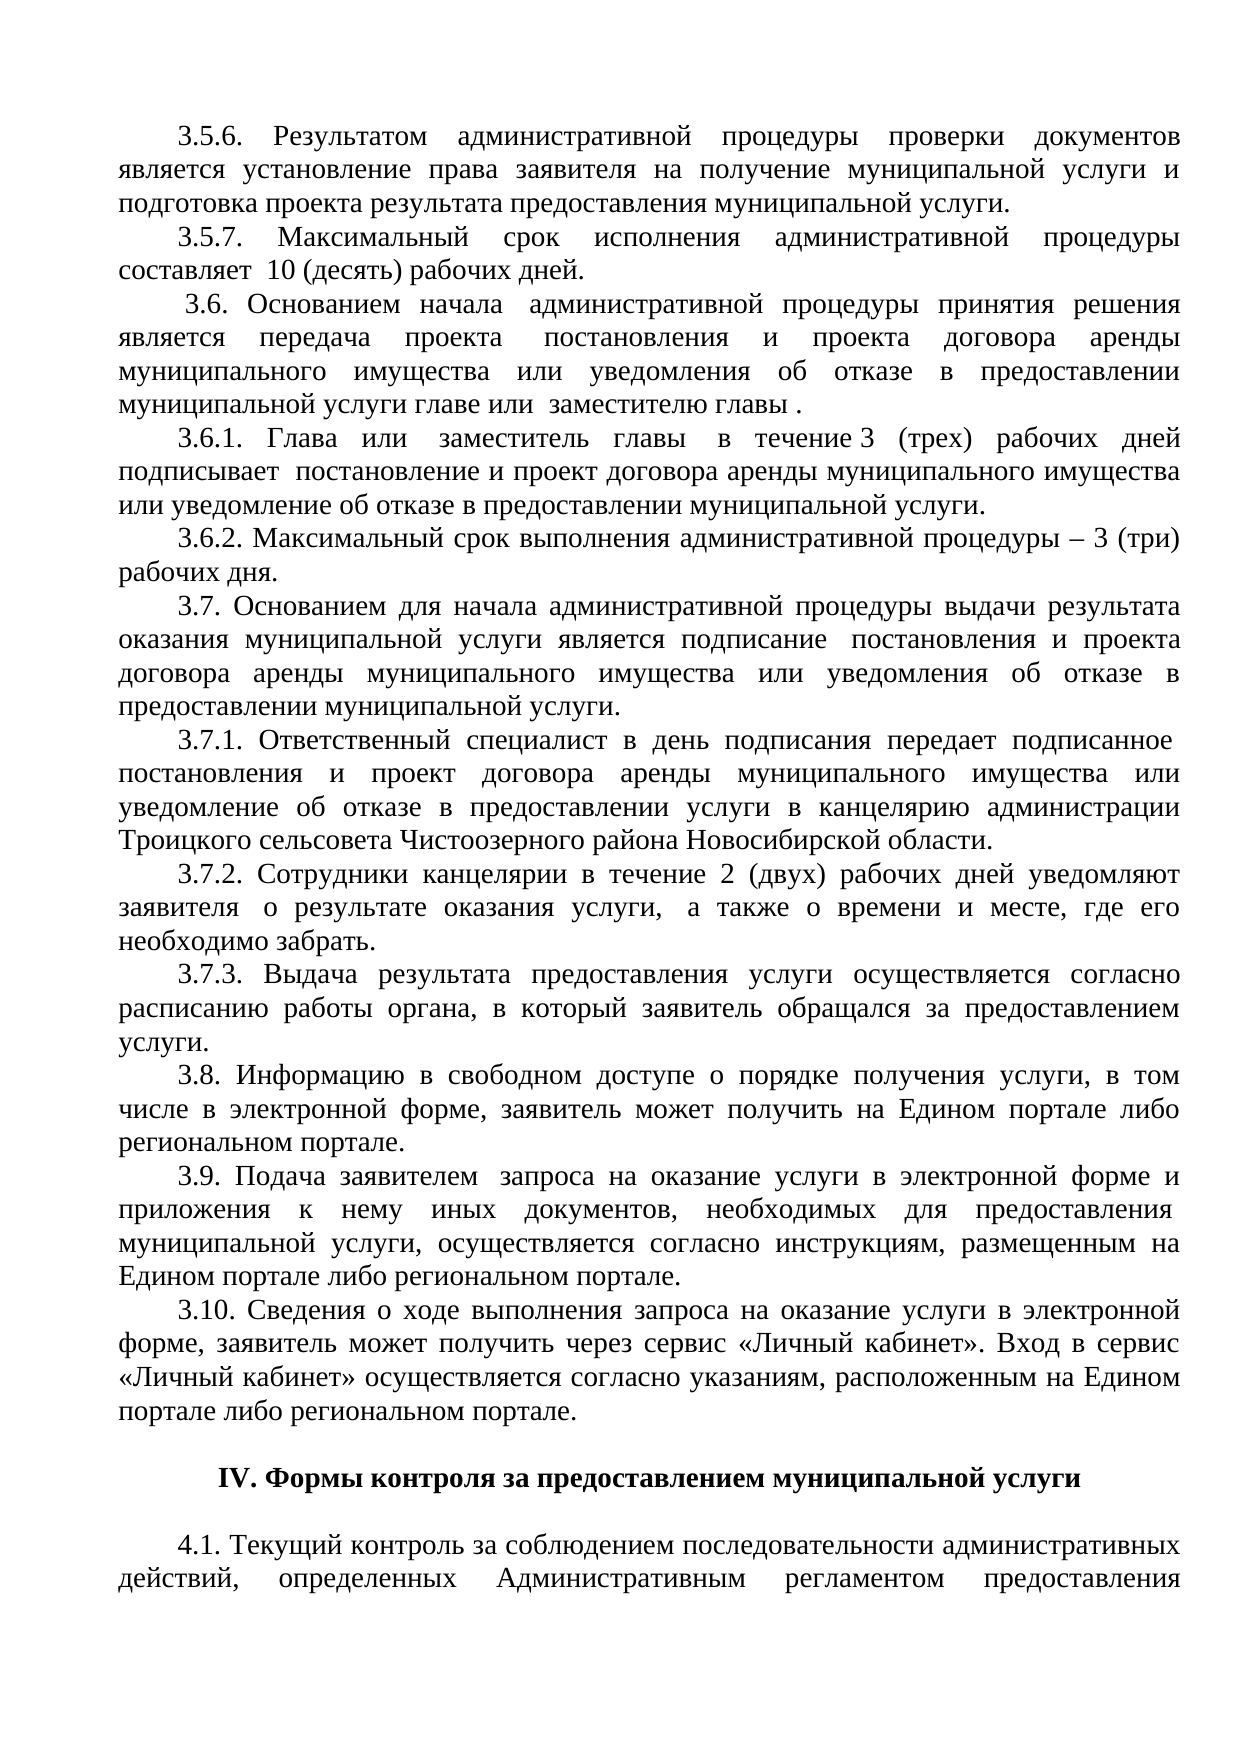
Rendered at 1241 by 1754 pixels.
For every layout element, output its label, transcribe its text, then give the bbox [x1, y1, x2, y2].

text 3.5.6. Результатом административной процедуры проверки документов является установление права заявителя на получение муниципальной услуги и подготовка проекта результата предоставления муниципальной услуги. [118, 118, 1181, 219]
text 3.6.1. Глава или заместитель главы в течение 3 (трех) рабочих дней подписывает постановление и проект договора аренды муниципального имущества или уведомление об отказе в предоставлении муниципальной услуги. [118, 420, 1181, 521]
text 3.5.7. Максимальный срок исполнения административной процедуры составляет 10 (десять) рабочих дней. [118, 219, 1181, 286]
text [118, 1527, 1181, 1594]
text 3.7. Основанием для начала административной процедуры выдачи результата оказания муниципальной услуги является подписание постановления и проекта договора аренды муниципального имущества или уведомления об отказе в предоставлении муниципальной услуги. [118, 588, 1181, 722]
text 3.7.1. Ответственный специалист в день подписания передает подписанное постановления и проект договора аренды муниципального имущества или уведомление об отказе в предоставлении услуги в канцелярию администрации Троицкого сельсовета Чистоозерного района Новосибирской области. [118, 722, 1181, 856]
text 3.7.2. Сотрудники канцелярии в течение 2 (двух) рабочих дней уведомляют заявителя о результате оказания услуги, а также о времени и месте, где его необходимо забрать. [118, 856, 1181, 957]
text 3.7.3. Выдача результата предоставления услуги осуществляется согласно расписанию работы органа, в который заявитель обращался за предоставлением услуги. [118, 957, 1181, 1057]
text 3.9. Подача заявителем запроса на оказание услуги в электронной форме и приложения к нему иных документов, необходимых для предоставления муниципальной услуги, осуществляется согласно инструкциям, размещенным на Едином портале либо региональном портале. [118, 1158, 1181, 1292]
text 3.8. Информацию в свободном доступе о порядке получения услуги, в том числе в электронной форме, заявитель может получить на Едином портале либо региональном портале. [118, 1057, 1181, 1158]
text 3.6. Основанием начала административной процедуры принятия решения является передача проекта постановления и проекта договора аренды муниципального имущества или уведомления об отказе в предоставлении муниципальной услуги главе или заместителю главы . [118, 286, 1181, 420]
text 3.6.2. Максимальный срок выполнения административной процедуры – 3 (три) рабочих дня. [118, 521, 1181, 588]
text 3.10. Сведения о ходе выполнения запроса на оказание услуги в электронной форме, заявитель может получить через сервис «Личный кабинет». Вход в сервис «Личный кабинет» осуществляется согласно указаниям, расположенным на Едином портале либо региональном портале. [118, 1292, 1181, 1426]
text IV. Формы контроля за предоставлением муниципальной услуги [118, 1460, 1181, 1493]
